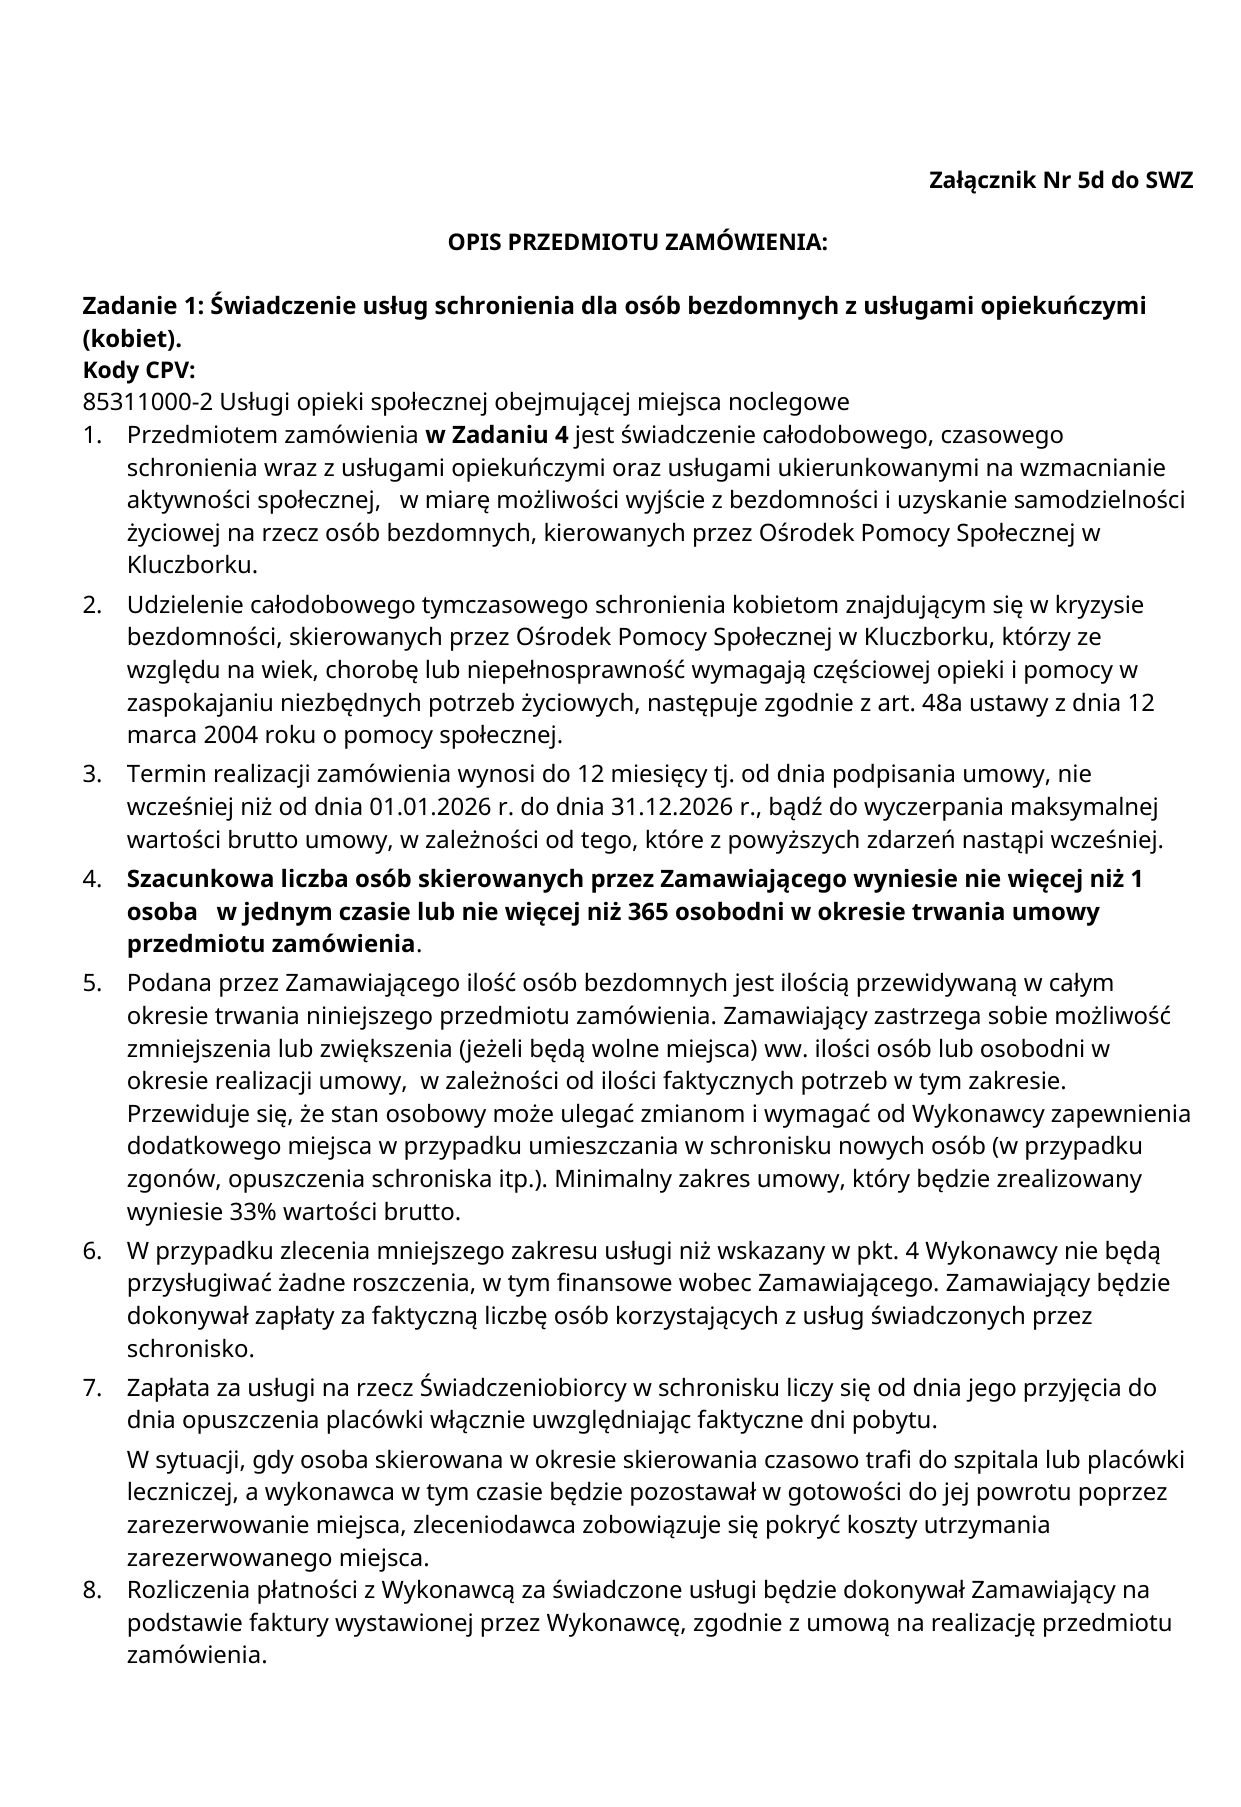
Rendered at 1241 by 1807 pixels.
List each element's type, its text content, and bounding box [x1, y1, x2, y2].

list Termin realizacji zamówienia wynosi do 12 miesięcy tj. od dnia podpisania umowy, nie wcześniej niż od dnia 01.01.2026 r. do dnia 31.12.2026 r., bądź do wyczerpania maksymalnej wartości brutto umowy, w zależności od tego, które z powyższych zdarzeń nastąpi wcześniej. [82, 757, 1193, 855]
list Zapłata za usługi na rzecz Świadczeniobiorcy w schronisku liczy się od dnia jego przyjęcia do dnia opuszczenia placówki włącznie uwzględniając faktyczne dni pobytu. [82, 1371, 1193, 1436]
list Udzielenie całodobowego tymczasowego schronienia kobietom znajdującym się w kryzysie bezdomności, skierowanych przez Ośrodek Pomocy Społecznej w Kluczborku, którzy ze względu na wiek, chorobę lub niepełnosprawność wymagają częściowej opieki i pomocy w zaspokajaniu niezbędnych potrzeb życiowych, następuje zgodnie z art. 48a ustawy z dnia 12 marca 2004 roku o pomocy społecznej. [82, 587, 1193, 751]
text Zadanie 1: Świadczenie usług schronienia dla osób bezdomnych z usługami opiekuńczymi (kobiet). [82, 289, 1193, 354]
list Podana przez Zamawiającego ilość osób bezdomnych jest ilością przewidywaną w całym okresie trwania niniejszego przedmiotu zamówienia. Zamawiający zastrzega sobie możliwość zmniejszenia lub zwiększenia (jeżeli będą wolne miejsca) ww. ilości osób lub osobodni w okresie realizacji umowy, w zależności od ilości faktycznych potrzeb w tym zakresie. Przewiduje się, że stan osobowy może ulegać zmianom i wymagać od Wykonawcy zapewnienia dodatkowego miejsca w przypadku umieszczania w schronisku nowych osób (w przypadku zgonów, opuszczenia schroniska itp.). Minimalny zakres umowy, który będzie zrealizowany wyniesie 33% wartości brutto. [82, 966, 1193, 1227]
text W sytuacji, gdy osoba skierowana w okresie skierowania czasowo trafi do szpitala lub placówki leczniczej, a wykonawca w tym czasie będzie pozostawał w gotowości do jej powrotu poprzez zarezerwowanie miejsca, zleceniodawca zobowiązuje się pokryć koszty utrzymania zarezerwowanego miejsca. [127, 1443, 1193, 1573]
text OPIS PRZEDMIOTU ZAMÓWIENIA: [82, 226, 1193, 257]
text 85311000-2 Usługi opieki społecznej obejmującej miejsca noclegowe [82, 385, 1193, 418]
list Szacunkowa liczba osób skierowanych przez Zamawiającego wyniesie nie więcej niż 1 osoba w jednym czasie lub nie więcej niż 365 osobodni w okresie trwania umowy przedmiotu zamówienia. [82, 862, 1193, 959]
list Przedmiotem zamówienia w Zadaniu 4 jest świadczenie całodobowego, czasowego schronienia wraz z usługami opiekuńczymi oraz usługami ukierunkowanymi na wzmacnianie aktywności społecznej, w miarę możliwości wyjście z bezdomności i uzyskanie samodzielności życiowej na rzecz osób bezdomnych, kierowanych przez Ośrodek Pomocy Społecznej w Kluczborku. [82, 418, 1193, 581]
text Załącznik Nr 5d do SWZ [82, 164, 1193, 195]
text Kody CPV: [82, 354, 1193, 385]
list Rozliczenia płatności z Wykonawcą za świadczone usługi będzie dokonywał Zamawiający na podstawie faktury wystawionej przez Wykonawcę, zgodnie z umową na realizację przedmiotu zamówienia. [82, 1573, 1193, 1671]
list W przypadku zlecenia mniejszego zakresu usługi niż wskazany w pkt. 4 Wykonawcy nie będą przysługiwać żadne roszczenia, w tym finansowe wobec Zamawiającego. Zamawiający będzie dokonywał zapłaty za faktyczną liczbę osób korzystających z usług świadczonych przez schronisko. [82, 1234, 1193, 1364]
